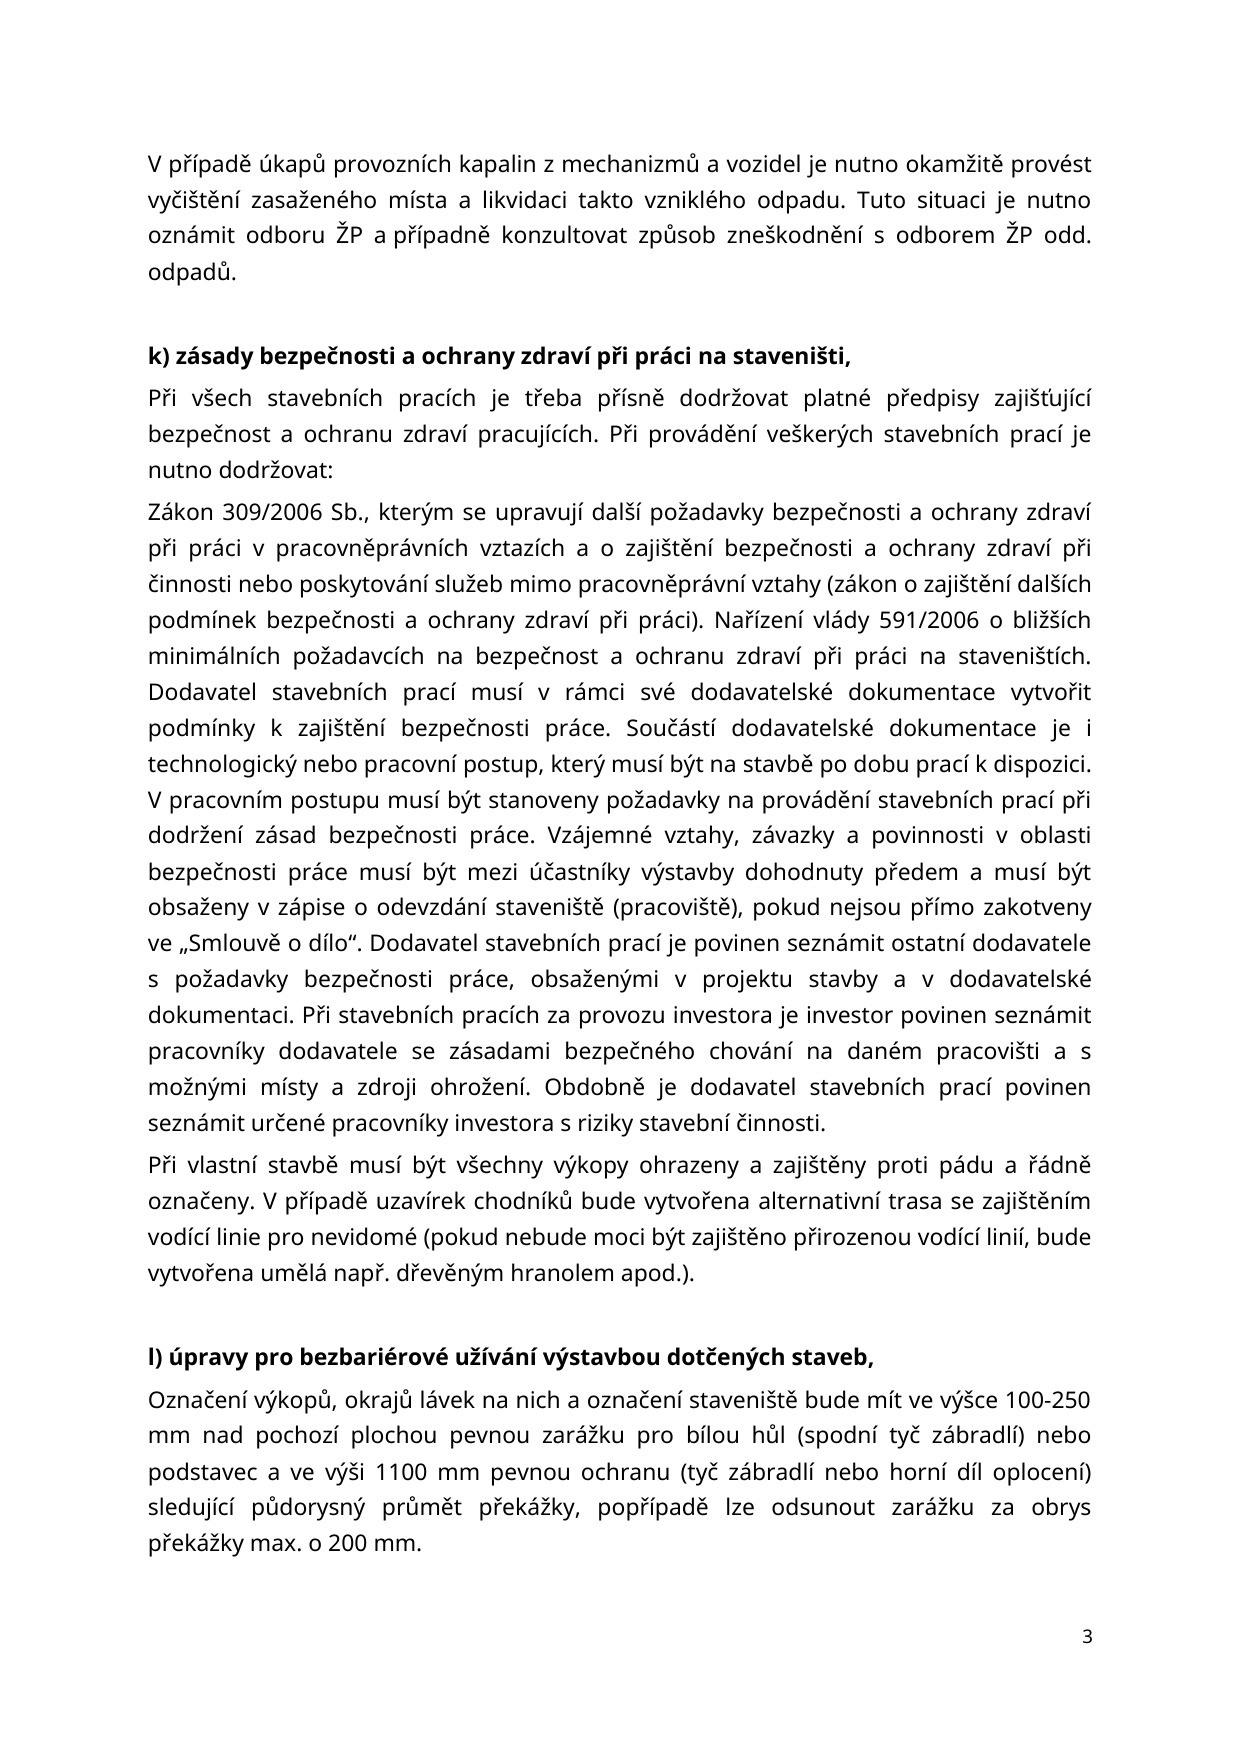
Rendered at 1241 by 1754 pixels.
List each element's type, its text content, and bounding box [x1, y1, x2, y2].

text Zákon 309/2006 Sb., kterým se upravují další požadavky bezpečnosti a ochrany zdraví při práci v pracovněprávních vztazích a o zajištění bezpečnosti a ochrany zdraví při činnosti nebo poskytování služeb mimo pracovněprávní vztahy (zákon o zajištění dalších podmínek bezpečnosti a ochrany zdraví při práci). Nařízení vlády 591/2006 o bližších minimálních požadavcích na bezpečnost a ochranu zdraví při práci na staveništích. Dodavatel stavebních prací musí v rámci své dodavatelské dokumentace vytvořit podmínky k zajištění bezpečnosti práce. Součástí dodavatelské dokumentace je i technologický nebo pracovní postup, který musí být na stavbě po dobu prací k dispozici. V pracovním postupu musí být stanoveny požadavky na provádění stavebních prací při dodržení zásad bezpečnosti práce. Vzájemné vztahy, závazky a povinnosti v oblasti bezpečnosti práce musí být mezi účastníky výstavby dohodnuty předem a musí být obsaženy v zápise o odevzdání staveniště (pracoviště), pokud nejsou přímo zakotveny ve „Smlouvě o dílo“. Dodavatel stavebních prací je povinen seznámit ostatní dodavatele s požadavky bezpečnosti práce, obsaženými v projektu stavby a v dodavatelské dokumentaci. Při stavebních pracích za provozu investora je investor povinen seznámit pracovníky dodavatele se zásadami bezpečného chování na daném pracovišti a s možnými místy a zdroji ohrožení. Obdobně je dodavatel stavebních prací povinen seznámit určené pracovníky investora s riziky stavební činnosti. [148, 496, 1093, 1138]
text Při vlastní stavbě musí být všechny výkopy ohrazeny a zajištěny proti pádu a řádně označeny. V případě uzavírek chodníků bude vytvořena alternativní trasa se zajištěním vodící linie pro nevidomé (pokud nebude moci být zajištěno přirozenou vodící linií, bude vytvořena umělá např. dřevěným hranolem apod.). [148, 1149, 1093, 1288]
subtitle l) úpravy pro bezbariérové užívání výstavbou dotčených staveb, [148, 1341, 1093, 1373]
subtitle k) zásady bezpečnosti a ochrany zdraví při práci na staveništi, [148, 340, 1093, 371]
text Při všech stavebních pracích je třeba přísně dodržovat platné předpisy zajišťující bezpečnost a ochranu zdraví pracujících. Při provádění veškerých stavebních prací je nutno dodržovat: [148, 382, 1093, 485]
text Označení výkopů, okrajů lávek na nich a označení staveniště bude mít ve výšce 100-250 mm nad pochozí plochou pevnou zarážku pro bílou hůl (spodní tyč zábradlí) nebo podstavec a ve výši 1100 mm pevnou ochranu (tyč zábradlí nebo horní díl oplocení) sledující půdorysný průmět překážky, popřípadě lze odsunout zarážku za obrys překážky max. o 200 mm. [148, 1383, 1093, 1558]
text V případě úkapů provozních kapalin z mechanizmů a vozidel je nutno okamžitě provést vyčištění zasaženého místa a likvidaci takto vzniklého odpadu. Tuto situaci je nutno oznámit odboru ŽP a případně konzultovat způsob zneškodnění s odborem ŽP odd. odpadů. [148, 148, 1093, 287]
